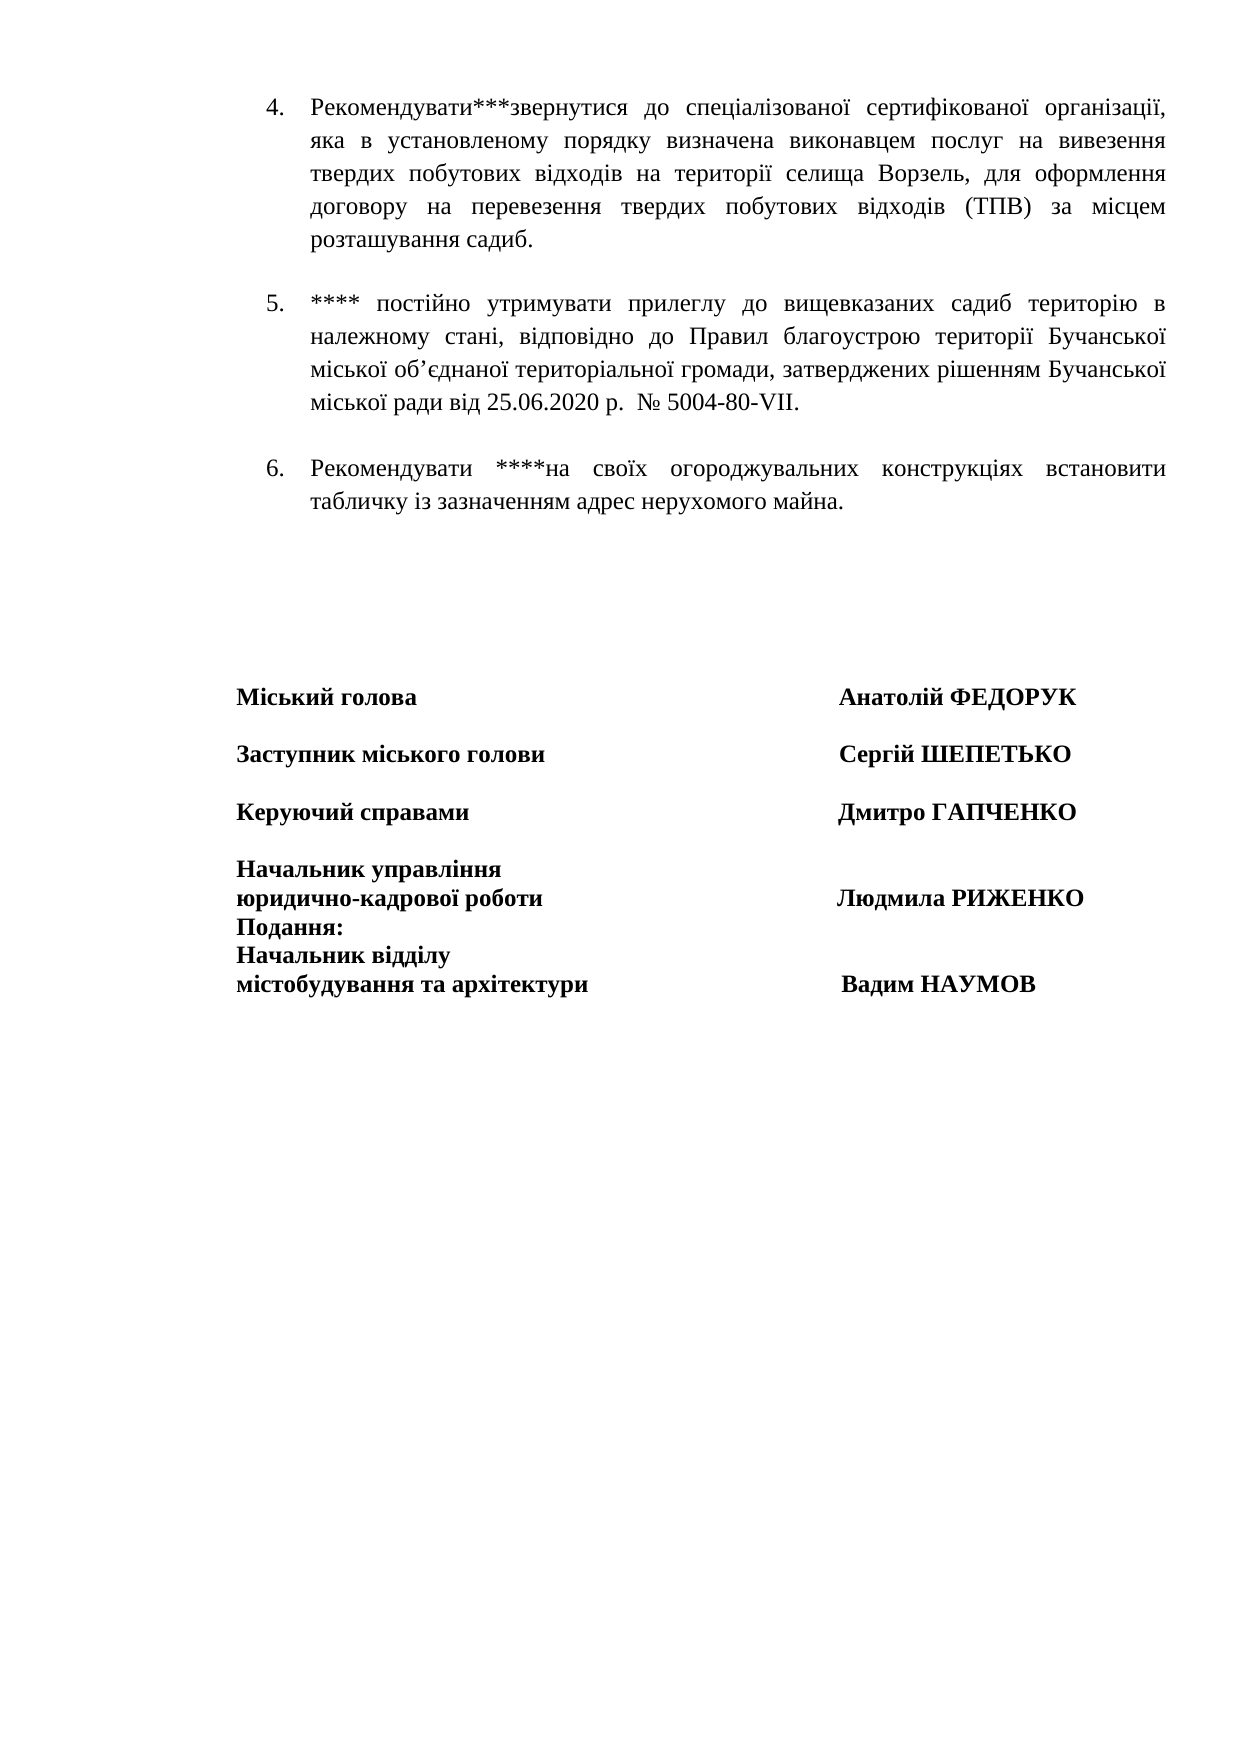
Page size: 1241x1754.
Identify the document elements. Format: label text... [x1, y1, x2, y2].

text містобудування та архітектури Вадим НАУМОВ [236, 969, 1167, 998]
list Рекомендувати ****на своїх огороджувальних конструкціях встановити табличку із зазначенням адрес нерухомого майна. [266, 453, 1167, 515]
text Подання: [236, 912, 1167, 941]
list **** постійно утримувати прилеглу до вищевказаних садиб територію в належному стані, відповідно до Правил благоустрою території Бучанської міської об’єднаної територіальної громади, затверджених рішенням Бучанської міської ради від 25.06.2020 р. № 5004-80-VII. [266, 288, 1167, 416]
text Міський голова Анатолій ФЕДОРУК [236, 682, 1167, 711]
text Начальник відділу [236, 941, 1167, 969]
text юридично-кадрової роботи Людмила РИЖЕНКО [236, 883, 1167, 912]
list Рекомендувати***звернутися до спеціалізованої сертифікованої організації, яка в установленому порядку визначена виконавцем послуг на вивезення твердих побутових відходів на території селища Ворзель, для оформлення договору на перевезення твердих побутових відходів (ТПВ) за місцем розташування садиб. [266, 92, 1167, 253]
text Заступник міського голови Сергій ШЕПЕТЬКО [236, 739, 1167, 768]
text Начальник управління [236, 854, 1167, 883]
text Керуючий справами Дмитро ГАПЧЕНКО [236, 797, 1167, 826]
